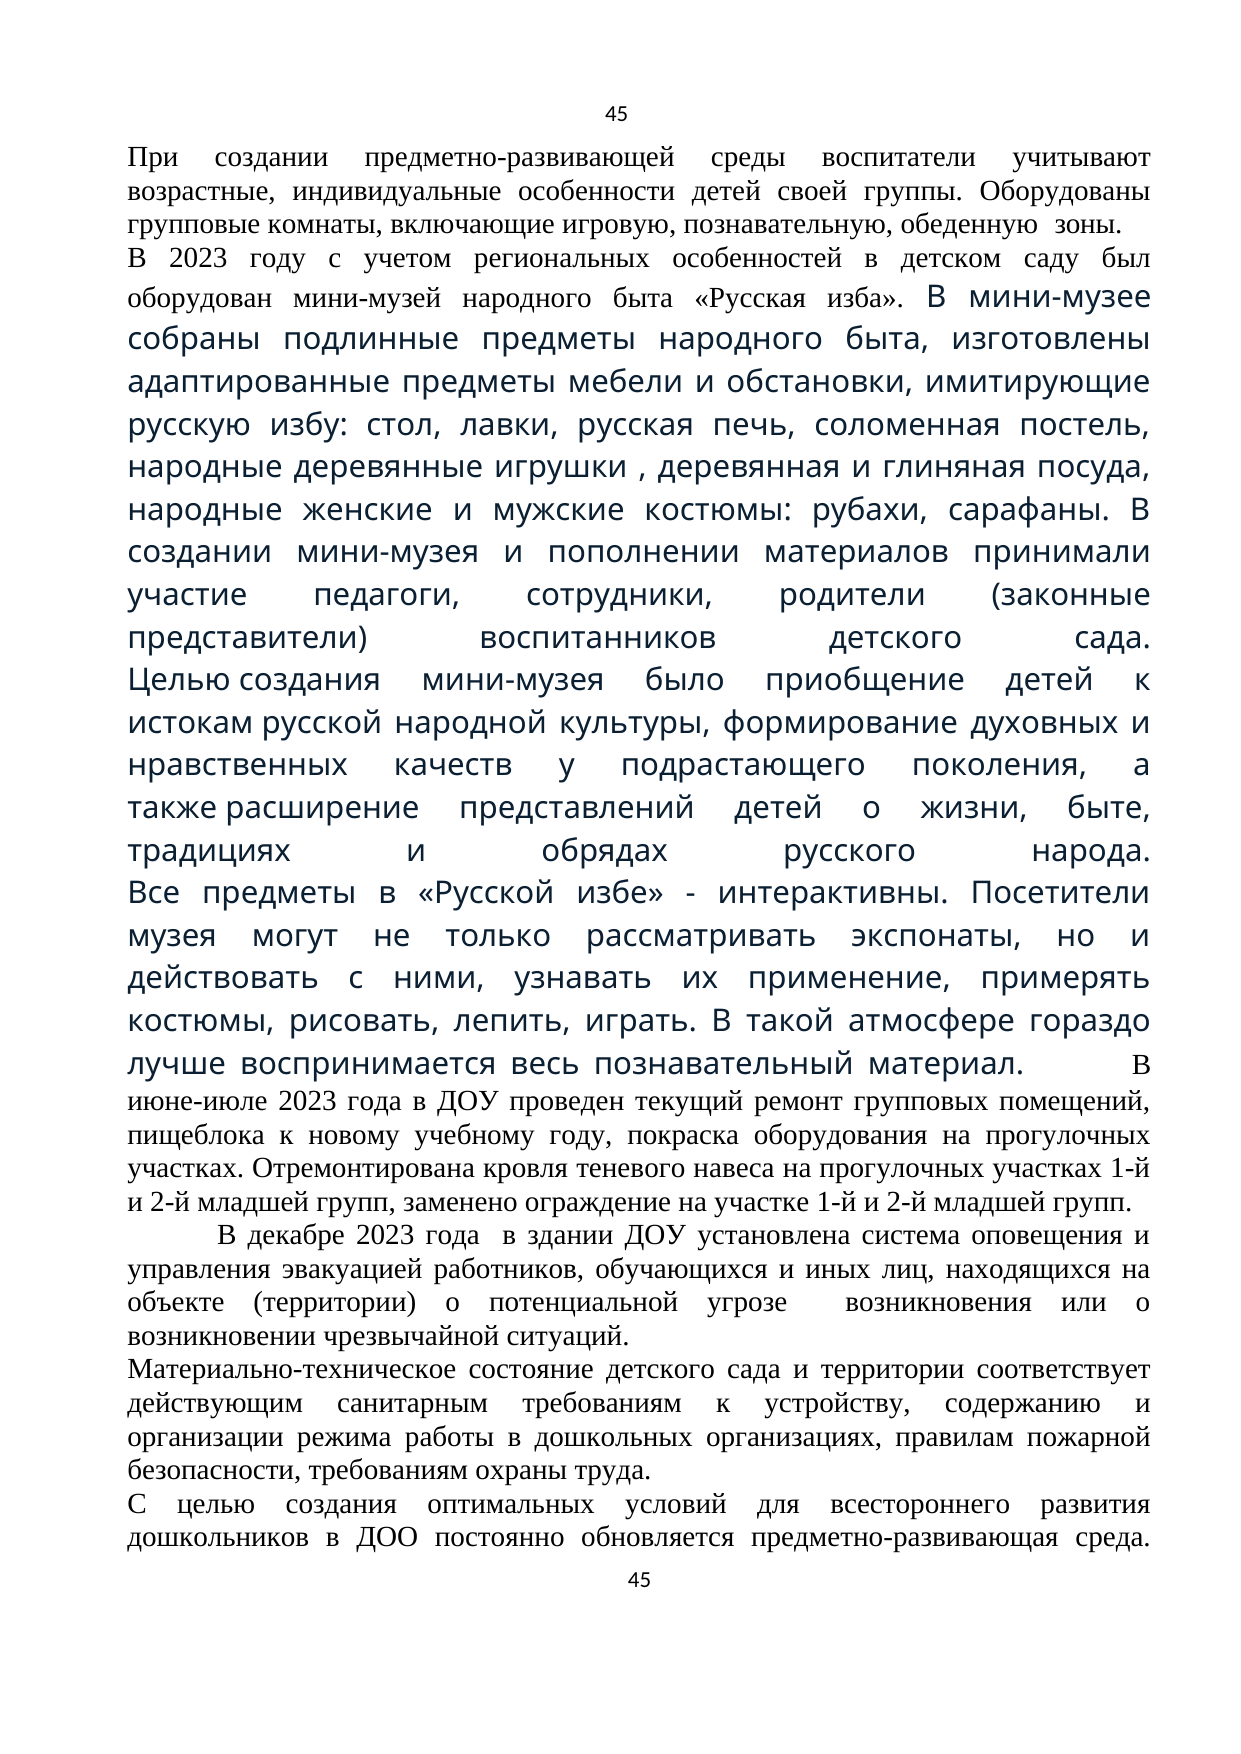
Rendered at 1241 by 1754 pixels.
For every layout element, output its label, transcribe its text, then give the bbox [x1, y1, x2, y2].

text Материально-техническое состояние детского сада и территории соответствует действующим санитарным требованиям к устройству, содержанию и организации режима работы в дошкольных организациях, правилам пожарной безопасности, требованиям охраны труда. [127, 1352, 1151, 1486]
text В 2023 году с учетом региональных особенностей в детском саду был оборудован мини-музей народного быта «Русская изба». В мини-музее собраны подлинные предметы народного быта, изготовлены адаптированные предметы мебели и обстановки, имитирующие русскую избу: стол, лавки, русская печь, соломенная постель, народные деревянные игрушки , деревянная и глиняная посуда, народные женские и мужские костюмы: рубахи, сарафаны. В создании мини-музея и пополнении материалов принимали участие педагоги, сотрудники, родители (законные представители) воспитанников детского сада. Целью создания мини-музея было приобщение детей к истокам русской народной культуры, формирование духовных и нравственных качеств у подрастающего поколения, а также расширение представлений детей о жизни, быте, традициях и обрядах русского народа. Все предметы в «Русской избе» - интерактивны. Посетители музея могут не только рассматривать экспонаты, но и действовать с ними, узнавать их применение, примерять костюмы, рисовать, лепить, играть. В такой атмосфере гораздо лучше воспринимается весь познавательный материал. В июне-июле 2023 года в ДОУ проведен текущий ремонт групповых помещений, пищеблока к новому учебному году, покраска оборудования на прогулочных участках. Отремонтирована кровля теневого навеса на прогулочных участках 1-й и 2-й младшей групп, заменено ограждение на участке 1-й и 2-й младшей групп. [127, 1041, 1151, 1217]
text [127, 1486, 1151, 1553]
text В декабре 2023 года в здании ДОУ установлена система оповещения и управления эвакуацией работников, обучающихся и иных лиц, находящихся на объекте (территории) о потенциальной угрозе возникновения или о возникновении чрезвычайной ситуаций. [127, 1217, 1151, 1352]
text При создании предметно-развивающей среды воспитатели учитывают возрастные, индивидуальные особенности детей своей группы. Оборудованы групповые комнаты, включающие игровую, познавательную, обеденную зоны. [127, 139, 1151, 240]
